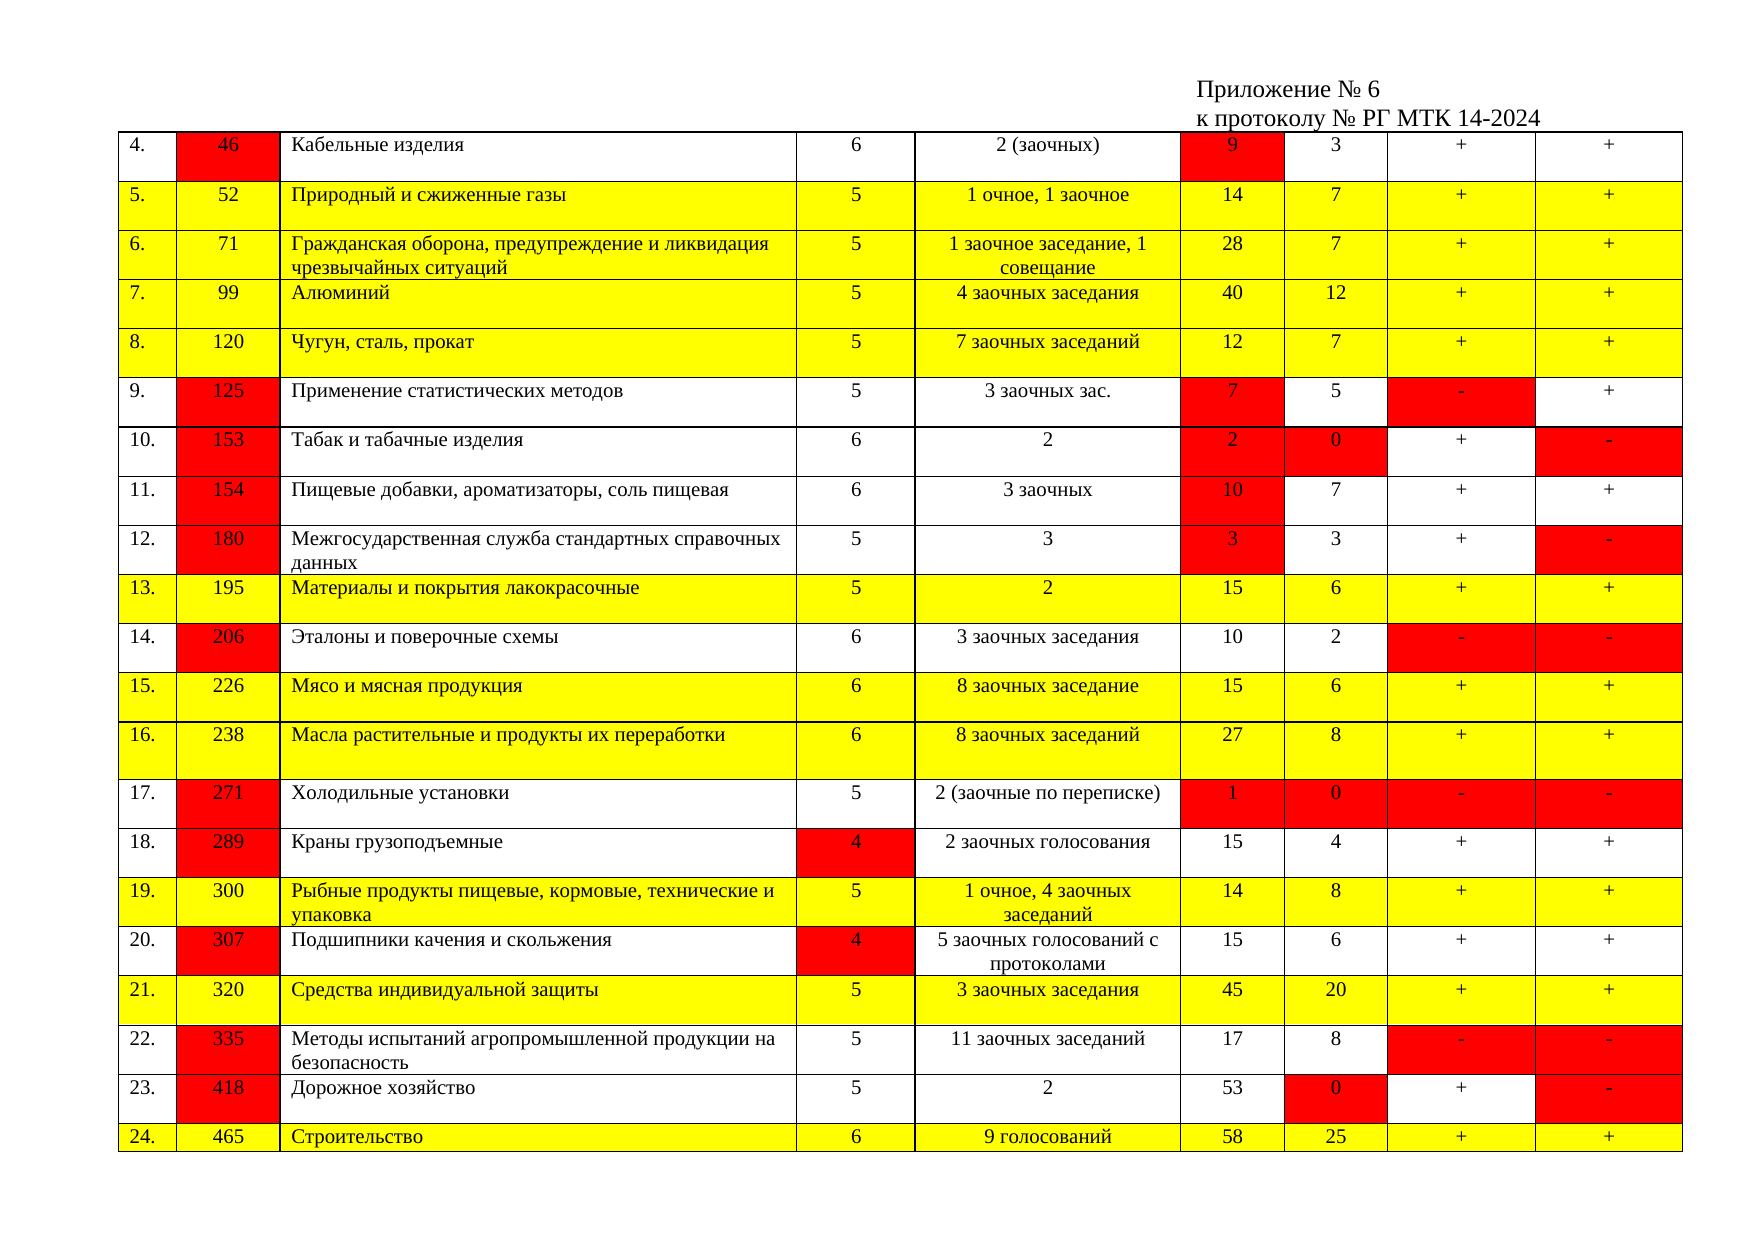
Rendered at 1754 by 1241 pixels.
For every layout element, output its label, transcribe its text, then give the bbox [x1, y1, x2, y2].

table_cell [119, 575, 176, 623]
table_cell - [1388, 624, 1535, 672]
table_cell 195 [177, 575, 279, 623]
table_cell 11 заочных заседаний [916, 1026, 1180, 1074]
table_cell 10 [1181, 624, 1284, 672]
table_cell 1 заочное заседание, 1 совещание [916, 231, 1180, 279]
table_cell [119, 624, 176, 672]
table_cell 6 [797, 624, 914, 672]
table_cell 465 [177, 1124, 279, 1151]
table_cell 5 [797, 976, 914, 1024]
table_cell [119, 329, 176, 377]
table_cell 4 заочных заседания [916, 280, 1180, 328]
table_cell Краны грузоподъемные [281, 829, 796, 877]
table_cell 5 [797, 526, 914, 574]
table_cell 2 [1285, 624, 1387, 672]
table_cell [119, 182, 176, 230]
table_cell 15 [1181, 673, 1284, 721]
table_cell + [1388, 1075, 1535, 1123]
table_cell 6 [797, 723, 914, 779]
table_cell + [1536, 329, 1682, 377]
table_cell + [1388, 878, 1535, 926]
table_cell [119, 927, 176, 975]
table_cell + [1388, 280, 1535, 328]
table_cell 8 [1285, 1026, 1387, 1074]
table_cell 14 [1181, 182, 1284, 230]
table_cell Природный и сжиженные газы [281, 182, 796, 230]
table_cell 4 [797, 829, 914, 877]
table_cell 9 [1181, 133, 1284, 181]
table_cell 307 [177, 927, 279, 975]
table_cell + [1388, 927, 1535, 975]
table_cell 15 [1181, 927, 1284, 975]
table_cell Чугун, сталь, прокат [281, 329, 796, 377]
table_cell 3 [1181, 526, 1284, 574]
table_cell [119, 378, 176, 426]
table_cell + [1536, 1124, 1682, 1151]
table_cell 5 [797, 780, 914, 828]
table_cell 7 [1285, 182, 1387, 230]
table_cell Эталоны и поверочные схемы [281, 624, 796, 672]
table_cell 4 [797, 927, 914, 975]
table_cell Материалы и покрытия лакокрасочные [281, 575, 796, 623]
table_cell 15 [1181, 829, 1284, 877]
table_cell 0 [1285, 428, 1387, 476]
table_cell + [1536, 182, 1682, 230]
table_cell Мясо и мясная продукция [281, 673, 796, 721]
table_cell 300 [177, 878, 279, 926]
table_cell + [1388, 428, 1535, 476]
table_cell - [1388, 378, 1535, 426]
table_cell 6 [797, 428, 914, 476]
table_cell [119, 428, 176, 476]
table_cell 5 [797, 1026, 914, 1074]
table_cell 1 очное, 1 заочное [916, 182, 1180, 230]
table_cell 226 [177, 673, 279, 721]
table_cell 2 (заочных) [916, 133, 1180, 181]
table_cell 5 [1285, 378, 1387, 426]
table_cell [119, 976, 176, 1024]
table_cell 8 заочных заседаний [916, 723, 1180, 779]
table_cell + [1388, 477, 1535, 525]
table_cell Табак и табачные изделия [281, 428, 796, 476]
table_cell 6 [1285, 927, 1387, 975]
table_cell [119, 1075, 176, 1123]
table_cell 5 [797, 280, 914, 328]
table_cell 27 [1181, 723, 1284, 779]
table_cell 418 [177, 1075, 279, 1123]
table_cell 99 [177, 280, 279, 328]
table_cell - [1388, 1026, 1535, 1074]
table_cell Холодильные установки [281, 780, 796, 828]
table_cell + [1536, 477, 1682, 525]
table_cell - [1388, 780, 1535, 828]
table_cell 58 [1181, 1124, 1284, 1151]
table_cell 154 [177, 477, 279, 525]
table_cell [119, 723, 176, 779]
table_cell Дорожное хозяйство [281, 1075, 796, 1123]
table_cell Методы испытаний агропромышленной продукции на безопасность [281, 1026, 796, 1074]
table_cell [119, 1026, 176, 1074]
table_cell + [1388, 575, 1535, 623]
table_cell 2 [916, 428, 1180, 476]
table_cell 289 [177, 829, 279, 877]
table_cell [119, 829, 176, 877]
table_cell 2 [916, 1075, 1180, 1123]
table_cell 6 [797, 477, 914, 525]
table_cell 2 заочных голосования [916, 829, 1180, 877]
table_cell + [1388, 976, 1535, 1024]
table_cell - [1536, 1075, 1682, 1123]
table_cell Подшипники качения и скольжения [281, 927, 796, 975]
table_cell 52 [177, 182, 279, 230]
table_cell 17 [1181, 1026, 1284, 1074]
table_cell 153 [177, 428, 279, 476]
table_cell Гражданская оборона, предупреждение и ликвидация чрезвычайных ситуаций [281, 231, 796, 279]
table_cell 7 [1285, 477, 1387, 525]
table_cell 120 [177, 329, 279, 377]
table_cell + [1536, 927, 1682, 975]
table_cell Алюминий [281, 280, 796, 328]
table_cell [119, 133, 176, 181]
table_cell 71 [177, 231, 279, 279]
table_cell [119, 878, 176, 926]
table_cell 2 [1181, 428, 1284, 476]
table_cell + [1388, 182, 1535, 230]
table_cell 46 [177, 133, 279, 181]
table_cell + [1536, 673, 1682, 721]
table_cell 25 [1285, 1124, 1387, 1151]
table_cell Средства индивидуальной защиты [281, 976, 796, 1024]
table_cell Применение статистических методов [281, 378, 796, 426]
table_cell Строительство [281, 1124, 796, 1151]
table_cell 8 заочных заседание [916, 673, 1180, 721]
table_cell [119, 526, 176, 574]
table_cell 3 заочных заседания [916, 624, 1180, 672]
table_cell - [1536, 526, 1682, 574]
table_cell 2 [916, 575, 1180, 623]
table_cell 9 голосований [916, 1124, 1180, 1151]
table_cell 3 [1285, 526, 1387, 574]
table_cell + [1536, 280, 1682, 328]
table_cell + [1536, 878, 1682, 926]
table_cell [119, 231, 176, 279]
table_cell - [1536, 428, 1682, 476]
table_cell + [1388, 231, 1535, 279]
table_cell Масла растительные и продукты их переработки [281, 723, 796, 779]
table_cell + [1536, 723, 1682, 779]
table_cell 7 [1181, 378, 1284, 426]
table_cell 0 [1285, 1075, 1387, 1123]
table_cell Рыбные продукты пищевые, кормовые, технические и упаковка [281, 878, 796, 926]
table_cell [119, 280, 176, 328]
table_cell 6 [1285, 575, 1387, 623]
table_cell 3 [1285, 133, 1387, 181]
table_cell 238 [177, 723, 279, 779]
table_cell 5 заочных голосований с протоколами [916, 927, 1180, 975]
table_cell 6 [797, 1124, 914, 1151]
table_cell 53 [1181, 1075, 1284, 1123]
table_cell 4 [1285, 829, 1387, 877]
table_cell 10 [1181, 477, 1284, 525]
table_cell 5 [797, 231, 914, 279]
table_cell 14 [1181, 878, 1284, 926]
table_cell 5 [797, 878, 914, 926]
table_cell - [1536, 624, 1682, 672]
table_cell 180 [177, 526, 279, 574]
table_cell 12 [1285, 280, 1387, 328]
table_cell [119, 477, 176, 525]
table_cell 7 [1285, 231, 1387, 279]
table_cell 3 заочных [916, 477, 1180, 525]
table_cell 28 [1181, 231, 1284, 279]
table_cell + [1388, 133, 1535, 181]
table_cell 20 [1285, 976, 1387, 1024]
table_cell 3 заочных заседания [916, 976, 1180, 1024]
table_cell Межгосударственная служба стандартных справочных данных [281, 526, 796, 574]
table_cell 40 [1181, 280, 1284, 328]
table_cell 320 [177, 976, 279, 1024]
table_cell Кабельные изделия [281, 133, 796, 181]
table_cell 5 [797, 329, 914, 377]
table_cell 6 [797, 673, 914, 721]
table_cell + [1388, 723, 1535, 779]
table_cell + [1388, 329, 1535, 377]
table_cell 12 [1181, 329, 1284, 377]
table_cell + [1388, 526, 1535, 574]
table_cell 5 [797, 575, 914, 623]
table_cell 8 [1285, 723, 1387, 779]
table_cell 5 [797, 182, 914, 230]
table_cell 6 [1285, 673, 1387, 721]
table_cell 0 [1285, 780, 1387, 828]
table_cell 2 (заочные по переписке) [916, 780, 1180, 828]
table_cell + [1536, 575, 1682, 623]
table_cell 8 [1285, 878, 1387, 926]
table_cell 3 [916, 526, 1180, 574]
table_cell [119, 1124, 176, 1151]
table_cell + [1388, 673, 1535, 721]
table_cell 7 заочных заседаний [916, 329, 1180, 377]
table_cell Пищевые добавки, ароматизаторы, соль пищевая [281, 477, 796, 525]
table_cell + [1536, 133, 1682, 181]
table_cell 335 [177, 1026, 279, 1074]
table_cell 271 [177, 780, 279, 828]
table_cell + [1536, 976, 1682, 1024]
table_cell 5 [797, 378, 914, 426]
table_cell - [1536, 1026, 1682, 1074]
table_cell + [1388, 829, 1535, 877]
table_cell 1 [1181, 780, 1284, 828]
table_cell + [1536, 829, 1682, 877]
table_cell [119, 780, 176, 828]
table_cell - [1536, 780, 1682, 828]
table_cell + [1536, 231, 1682, 279]
table_cell 6 [797, 133, 914, 181]
table_cell [119, 673, 176, 721]
table_cell + [1536, 378, 1682, 426]
table_cell + [1388, 1124, 1535, 1151]
table_cell 206 [177, 624, 279, 672]
table_cell 3 заочных зас. [916, 378, 1180, 426]
table_cell 1 очное, 4 заочных заседаний [916, 878, 1180, 926]
table_cell 5 [797, 1075, 914, 1123]
table_cell 45 [1181, 976, 1284, 1024]
table_cell 7 [1285, 329, 1387, 377]
table_cell 15 [1181, 575, 1284, 623]
table_cell 125 [177, 378, 279, 426]
